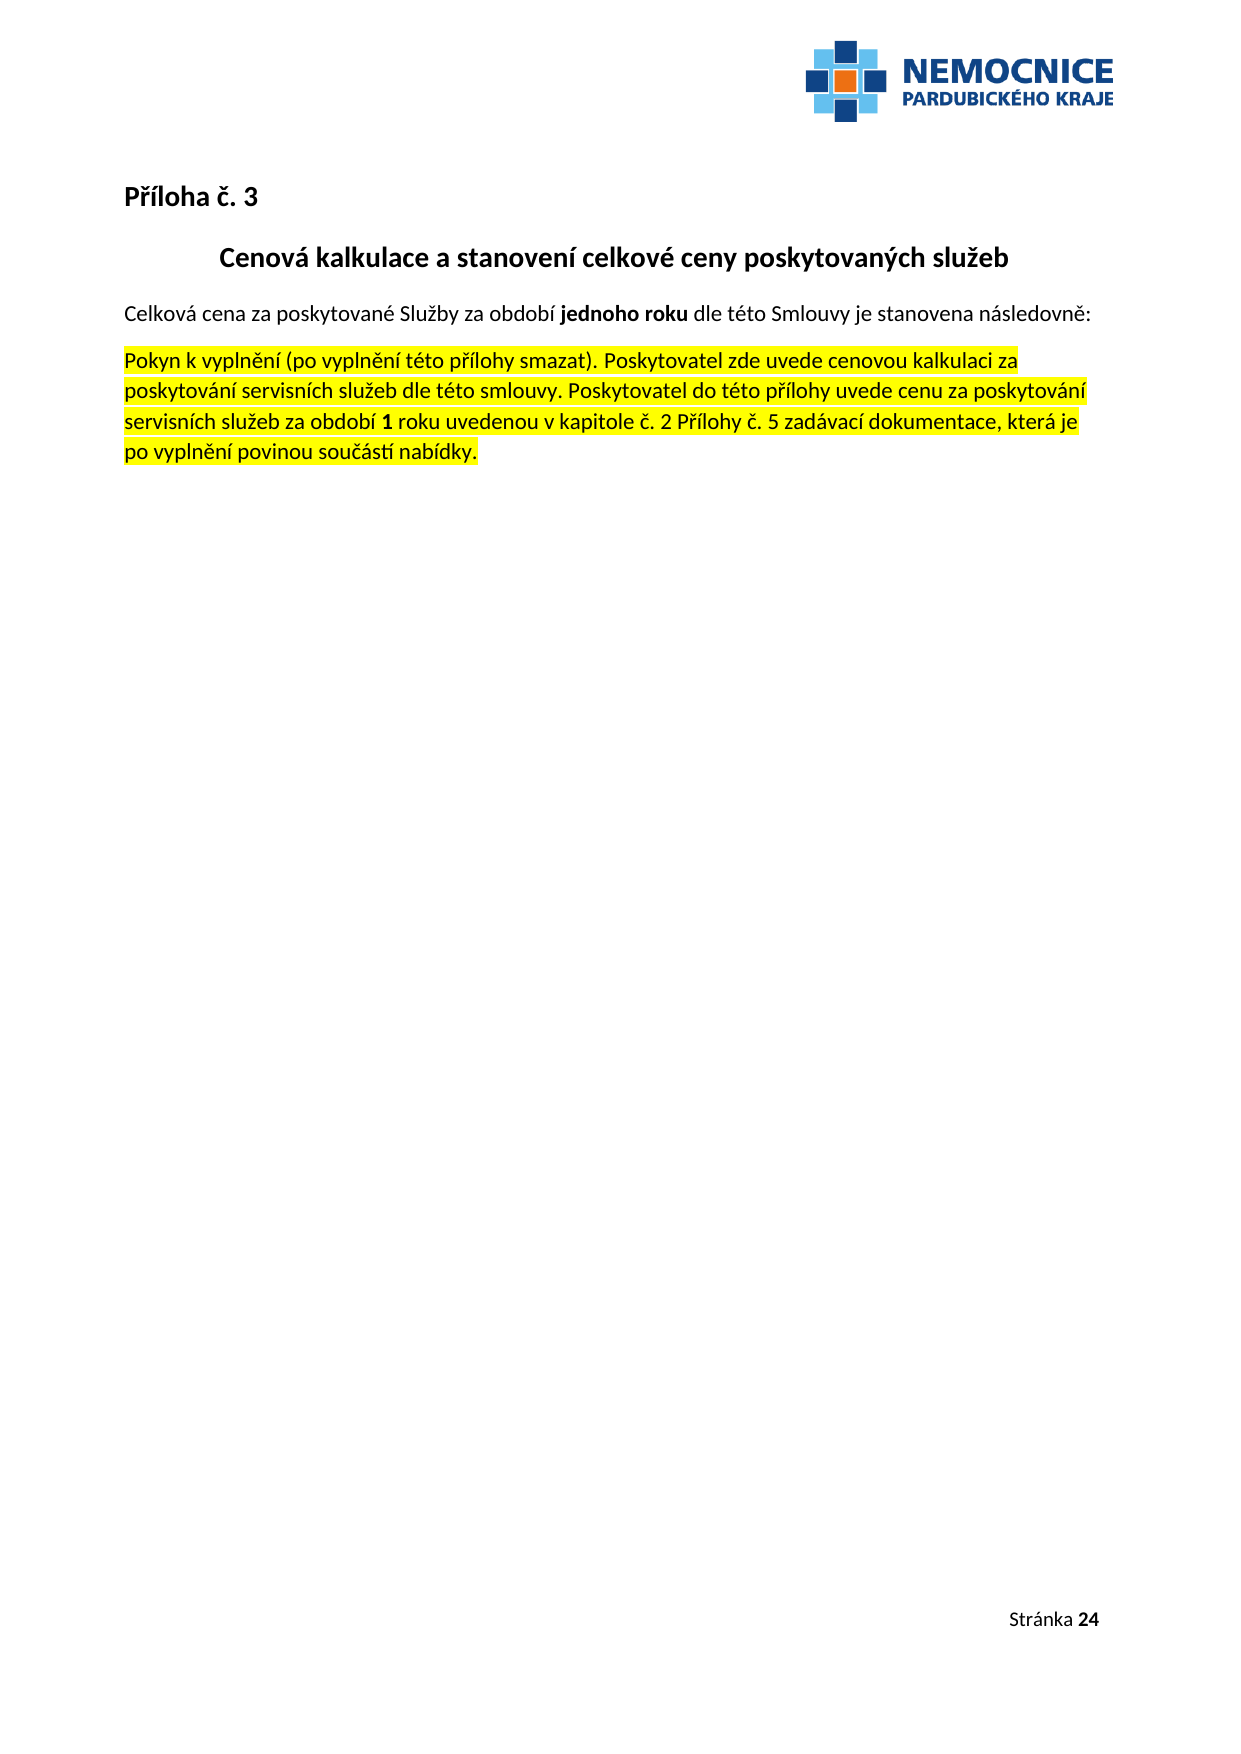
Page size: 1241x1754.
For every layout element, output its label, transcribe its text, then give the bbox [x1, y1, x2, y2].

text Pokyn k vyplnění (po vyplnění této přílohy smazat). Poskytovatel zde uvede cenovou kalkulaci za poskytování servisních služeb dle této smlouvy. Poskytovatel do této přílohy uvede cenu za poskytování servisních služeb za období 1 roku uvedenou v kapitole č. 2 Přílohy č. 5 zadávací dokumentace, která je po vyplnění povinou součástí nabídky. [124, 346, 1104, 465]
subtitle Příloha č. 3 [124, 178, 1104, 214]
subtitle Cenová kalkulace a stanovení celkové ceny poskytovaných služeb [124, 239, 1104, 274]
picture [804, 39, 1113, 123]
text Celková cena za poskytované Služby za období jednoho roku dle této Smlouvy je stanovena následovně: [124, 299, 1104, 328]
